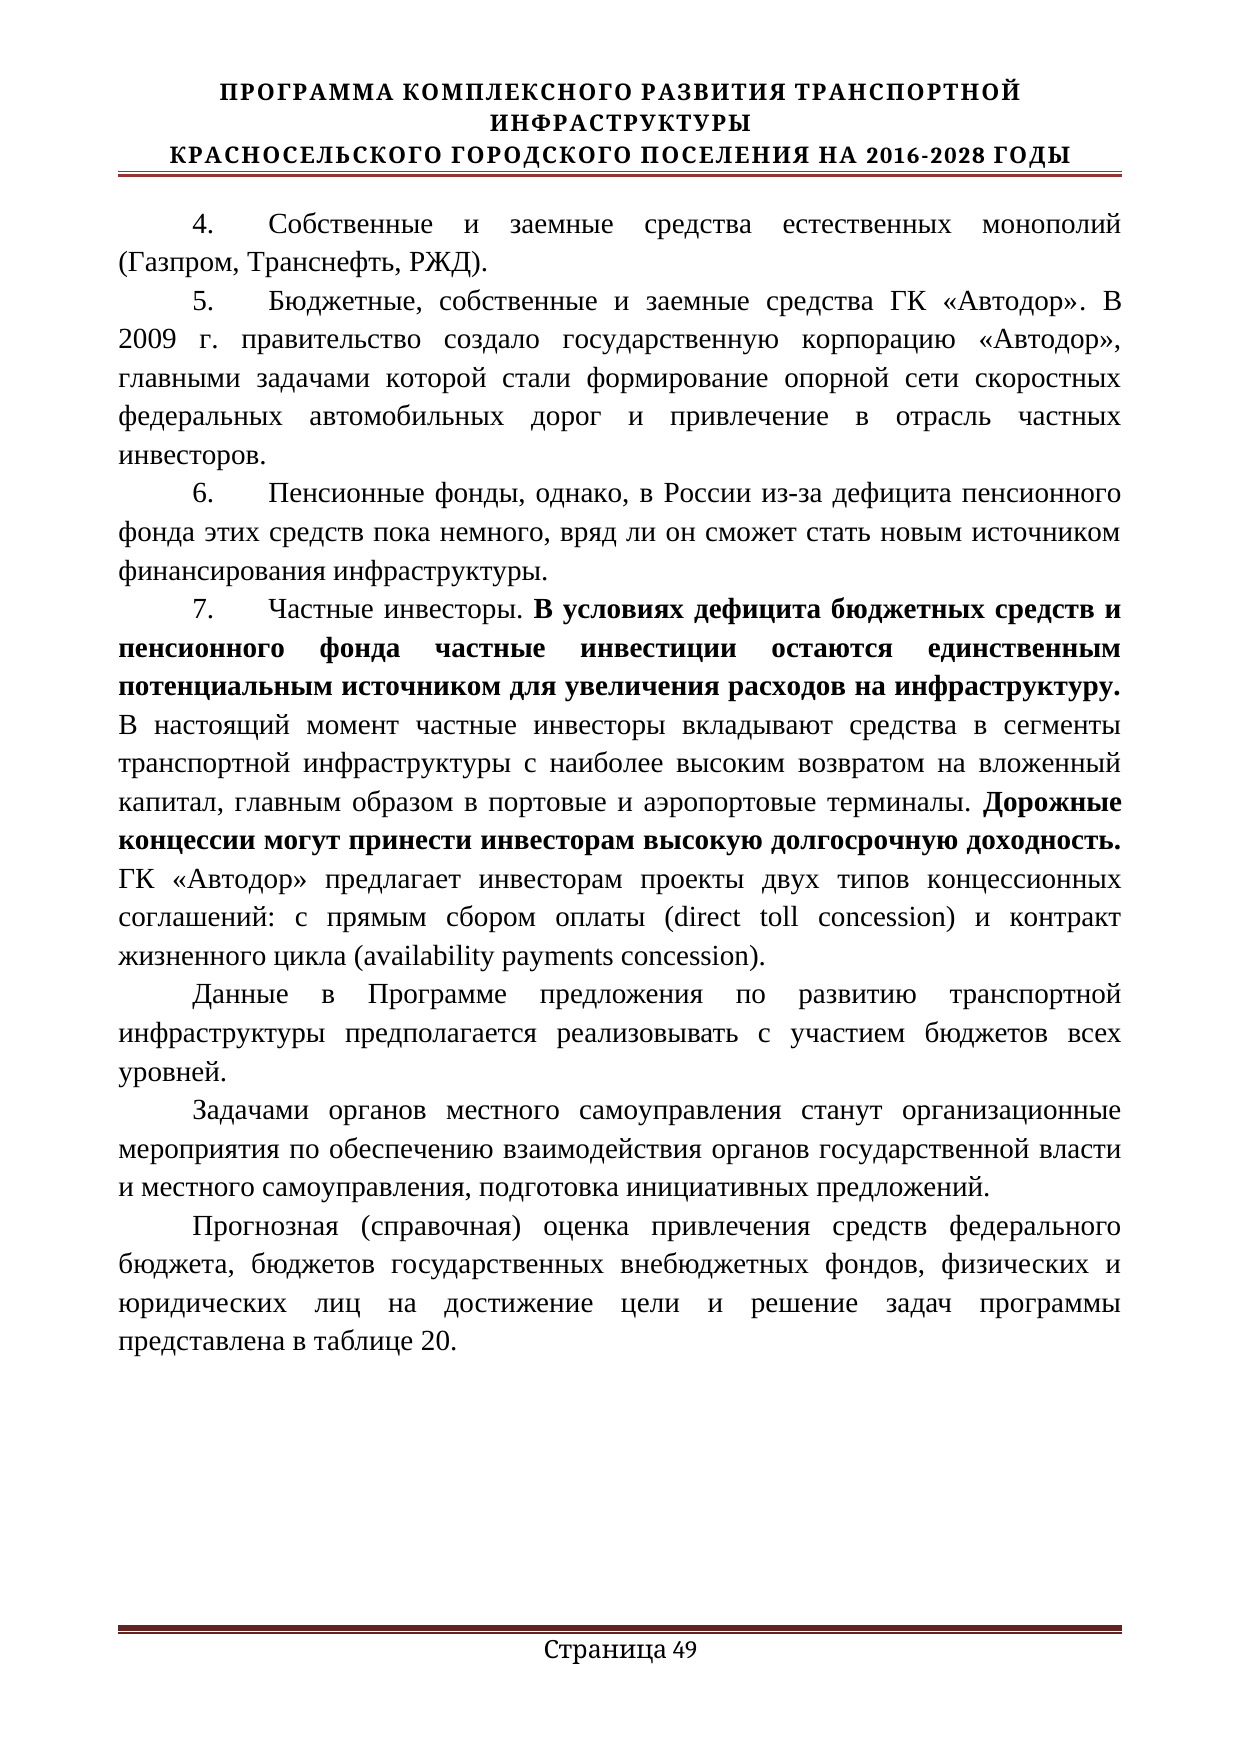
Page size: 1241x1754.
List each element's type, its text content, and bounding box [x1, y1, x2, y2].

list Частные инвесторы. В условиях дефицита бюджетных средств и пенсионного фонда частные инвестиции остаются единственным потенциальным источником для увеличения расходов на инфраструктуру. В настоящий момент частные инвесторы вкладывают средства в сегменты транспортной инфраструктуры с наиболее высоким возвратом на вложенный капитал, главным образом в портовые и аэропортовые терминалы. Дорожные концессии могут принести инвесторам высокую долгосрочную доходность. ГК «Автодор» предлагает инвесторам проекты двух типов концессионных соглашений: с прямым сбором оплаты (direct toll concession) и контракт жизненного цикла (availability payments concession). [118, 591, 1122, 972]
list Пенсионные фонды, однако, в России из-за дефицита пенсионного фонда этих средств пока немного, вряд ли он сможет стать новым источником финансирования инфраструктуры. [118, 476, 1122, 586]
text Прогнозная (справочная) оценка привлечения средств федерального бюджета, бюджетов государственных внебюджетных фондов, физических и юридических лиц на достижение цели и решение задач программы представлена в таблице 20. [118, 1208, 1122, 1357]
list Собственные и заемные средства естественных монополий (Газпром, Транснефть, РЖД). [118, 206, 1122, 278]
text Данные в Программе предложения по развитию транспортной инфраструктуры предполагается реализовывать с участием бюджетов всех уровней. [118, 977, 1122, 1087]
text Задачами органов местного самоуправления станут организационные мероприятия по обеспечению взаимодействия органов государственной власти и местного самоуправления, подготовка инициативных предложений. [118, 1092, 1122, 1203]
list Бюджетные, собственные и заемные средства ГК «Автодор». В 2009 г. правительство создало государственную корпорацию «Автодор», главными задачами которой стали формирование опорной сети скоростных федеральных автомобильных дорог и привлечение в отрасль частных инвесторов. [118, 283, 1122, 471]
